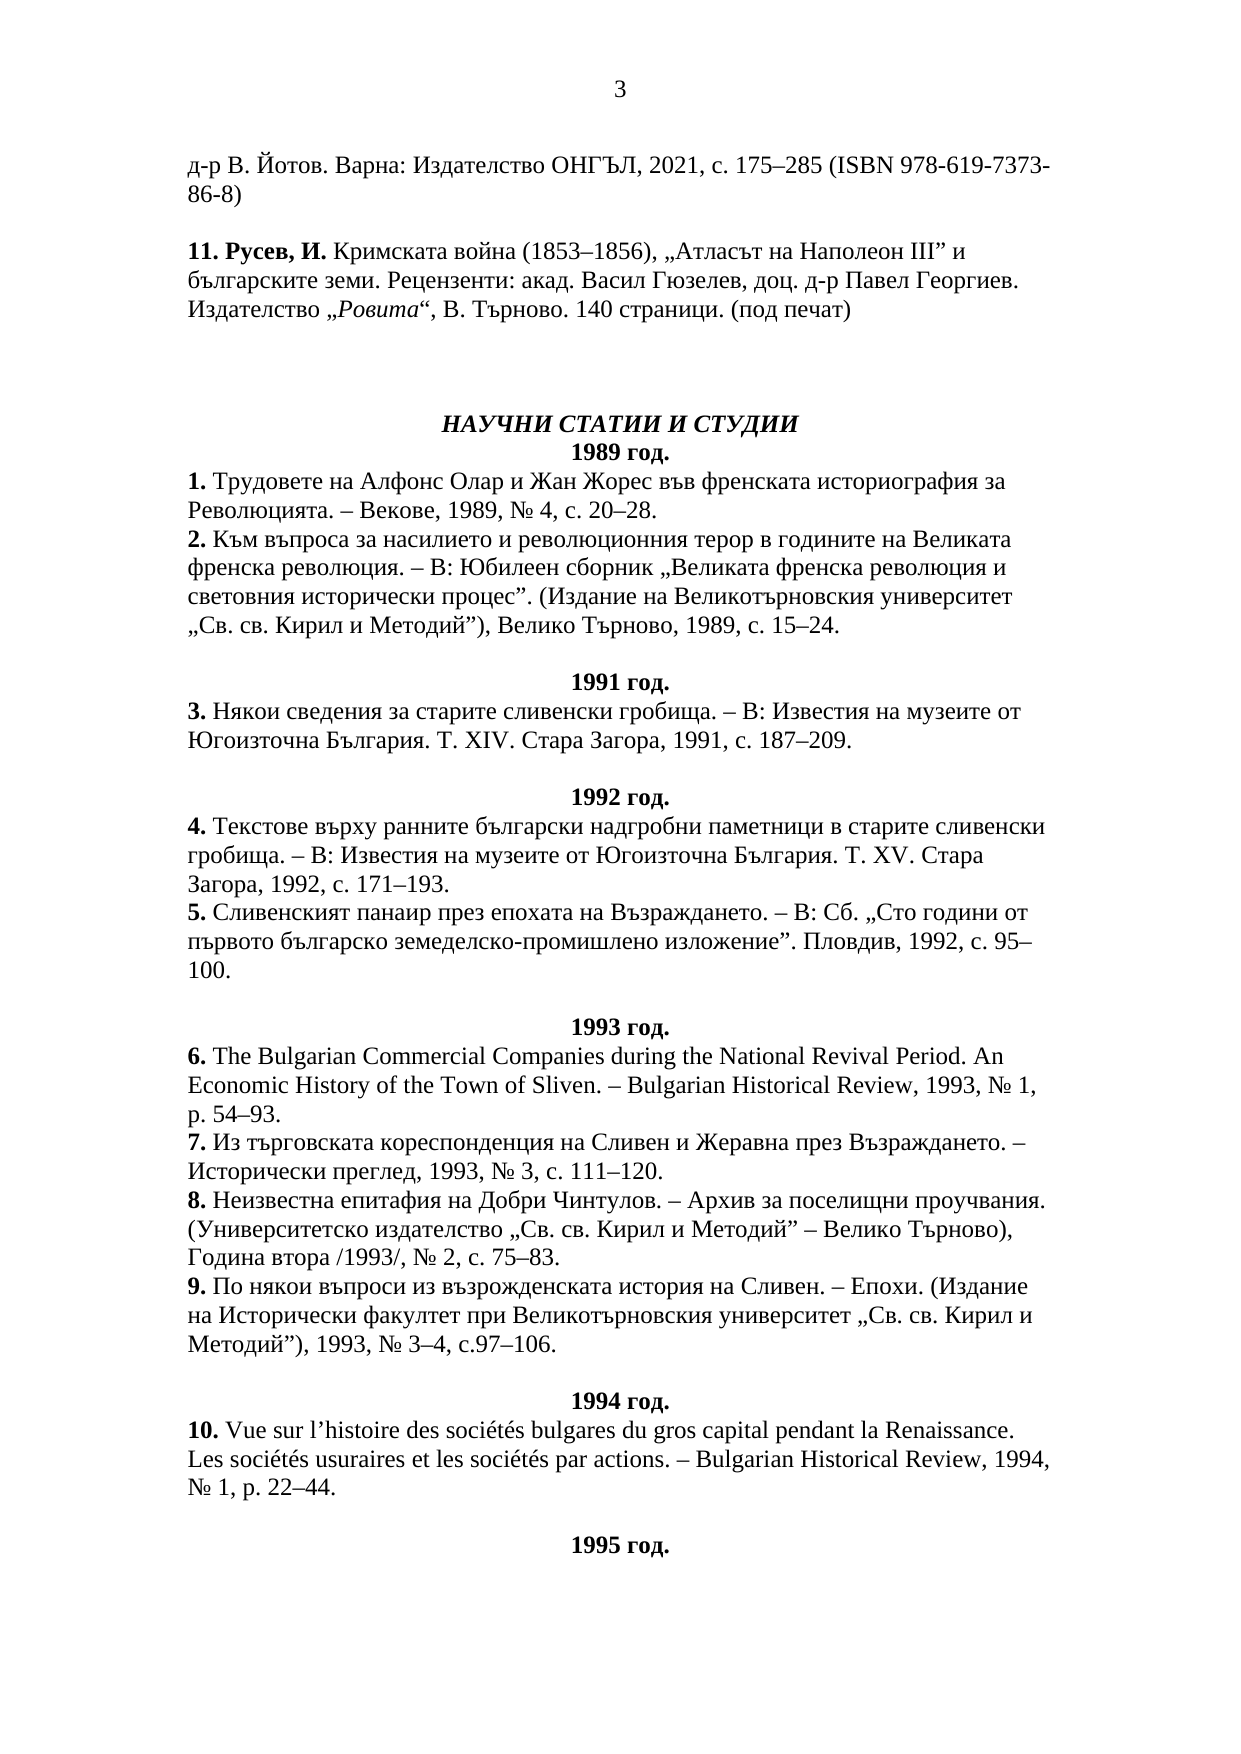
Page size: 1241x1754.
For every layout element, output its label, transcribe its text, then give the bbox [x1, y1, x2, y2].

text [187, 150, 1053, 207]
text 1992 год. [187, 782, 1053, 811]
text 1989 год. [187, 437, 1053, 466]
text 4. Текстове върху ранните български надгробни паметници в старите сливенски гробища. – В: Известия на музеите от Югоизточна България. Т. XV. Стара Загора, 1992, с. 171–193. [187, 811, 1053, 897]
text 11. Русев, И. Кримската война (1853–1856), „Атласът на Наполеон III” и българските земи. Рецензенти: акад. Васил Гюзелев, доц. д-р Павел Георгиев. Издателство „Ровита“, В. Търново. 140 страници. (под печат) [187, 236, 1053, 322]
text 2. Към въпроса за насилието и революционния терор в годините на Великата френска революция. – В: Юбилеен сборник „Великата френска революция и световния исторически процес”. (Издание на Великотърновския университет „Св. св. Кирил и Методий”), Велико Търново, 1989, с. 15–24. [187, 524, 1053, 639]
text 1993 год. [187, 1012, 1053, 1041]
text НАУЧНИ СТАТИИ И СТУДИИ [187, 409, 1053, 437]
text 9. По някои въпроси из възрожденската история на Сливен. – Епохи. (Издание на Исторически факултет при Великотърновския университет „Св. св. Кирил и Методий”), 1993, № 3–4, с.97–106. [187, 1271, 1053, 1357]
text 3. Някои сведения за старите сливенски гробища. – В: Известия на музеите от Югоизточна България. Т. XIV. Стара Загора, 1991, с. 187–209. [187, 696, 1053, 754]
text 1991 год. [187, 667, 1053, 696]
text 10. Vue sur l’histoire des sociétés bulgares du gros capital pendant la Renaissance. Les sociétés usuraires et les sociétés par actions. – Bulgarian Historical Review, 1994, № 1, p. 22–44. [187, 1415, 1053, 1501]
text 1995 год. [187, 1530, 1053, 1559]
text 1994 год. [187, 1386, 1053, 1415]
text 6. The Bulgarian Commercial Companies during the National Revival Period. An Economic History of the Town of Sliven. – Bulgarian Historical Review, 1993, № 1, p. 54–93. [187, 1041, 1053, 1127]
text 5. Сливенският панаир през епохата на Възраждането. – В: Сб. „Сто години от първото българско земеделско-промишлено изложение”. Пловдив, 1992, с. 95–100. [187, 897, 1053, 984]
text 1. Трудовете на Алфонс Олар и Жан Жорес във френската историография за Революцията. – Векове, 1989, № 4, с. 20–28. [187, 466, 1053, 524]
text 7. Из търговската кореспонденция на Сливен и Жеравна през Възраждането. – Исторически преглед, 1993, № 3, с. 111–120. [187, 1127, 1053, 1185]
text 8. Неизвестна епитафия на Добри Чинтулов. – Архив за поселищни проучвания. (Университетско издателство „Св. св. Кирил и Методий” – Велико Търново), Година втора /1993/, № 2, с. 75–83. [187, 1185, 1053, 1271]
